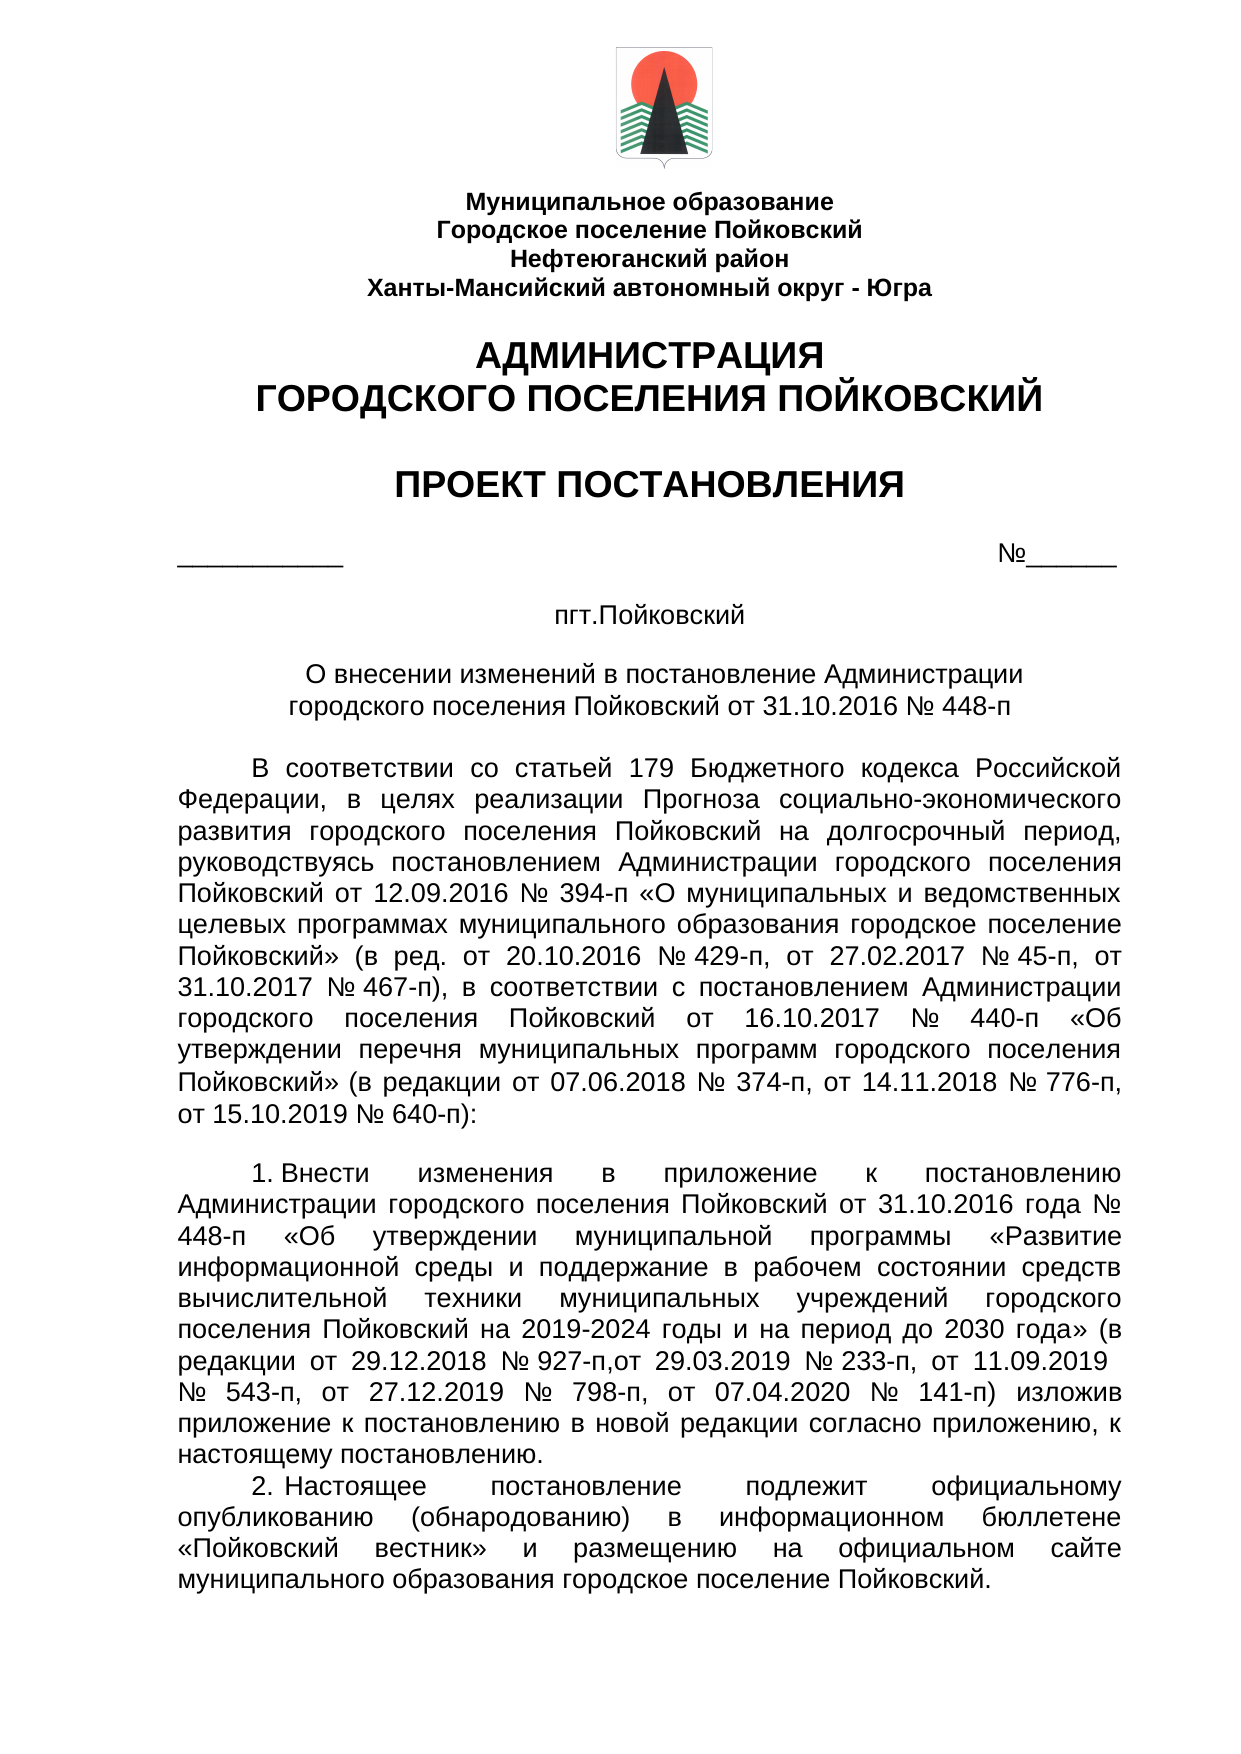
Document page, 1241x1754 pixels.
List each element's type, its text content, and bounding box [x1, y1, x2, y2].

list Внести изменения в приложение к постановлению Администрации городского поселения Пойковский от 31.10.2016 года № 448-п «Об утверждении муниципальной программы «Развитие информационной среды и поддержание в рабочем состоянии средств вычислительной техники муниципальных учреждений городского поселения Пойковский на 2019-2024 годы и на период до 2030 года» (в редакции от 29.12.2018 № 927-п,от 29.03.2019 № 233-п, от 11.09.2019 № 543-п, от 27.12.2019 № 798-п, от 07.04.2020 № 141-п) изложив приложение к постановлению в новой редакции согласно приложению, к настоящему постановлению. [177, 1157, 1122, 1469]
text пгт.Пойковский [177, 599, 1122, 631]
text АДМИНИСТРАЦИЯ [177, 333, 1122, 376]
list Настоящее постановление подлежит официальному опубликованию (обнародованию) в информационном бюллетене «Пойковский вестник» и размещению на официальном сайте муниципального образования городское поселение Пойковский. [177, 1469, 1122, 1594]
text О внесении изменений в постановление Администрации городского поселения Пойковский от 31.10.2016 № 448-п [207, 658, 1093, 721]
text ___________ №______ [177, 537, 1122, 568]
text Нефтеюганский район [177, 244, 1122, 273]
text В соответствии со статьей 179 Бюджетного кодекса Российской Федерации, в целях реализации Прогноза социально-экономического развития городского поселения Пойковский на долгосрочный период, руководствуясь постановлением Администрации городского поселения Пойковский от 12.09.2016 № 394-п «О муниципальных и ведомственных целевых программах муниципального образования городское поселение Пойковский» (в ред. от 20.10.2016 № 429-п, от 27.02.2017 № 45-п, от 31.10.2017 № 467-п), в соответствии с постановлением Администрации городского поселения Пойковский от 16.10.2017 № 440-п «Об утверждении перечня муниципальных программ городского поселения Пойковский» (в редакции от 07.06.2018 № 374-п, от 14.11.2018 № 776-п, от 15.10.2019 № 640-п): [177, 752, 1122, 1129]
text Ханты-Мансийский автономный округ - Югра [177, 273, 1122, 302]
text ПРОЕКТ ПОСТАНОВЛЕНИЯ [177, 462, 1122, 506]
text ГОРОДСКОГО ПОСЕЛЕНИЯ ПОЙКОВСКИЙ [177, 376, 1122, 419]
text Муниципальное образование [177, 187, 1122, 216]
text Городское поселение Пойковский [177, 216, 1122, 244]
picture [615, 47, 713, 169]
